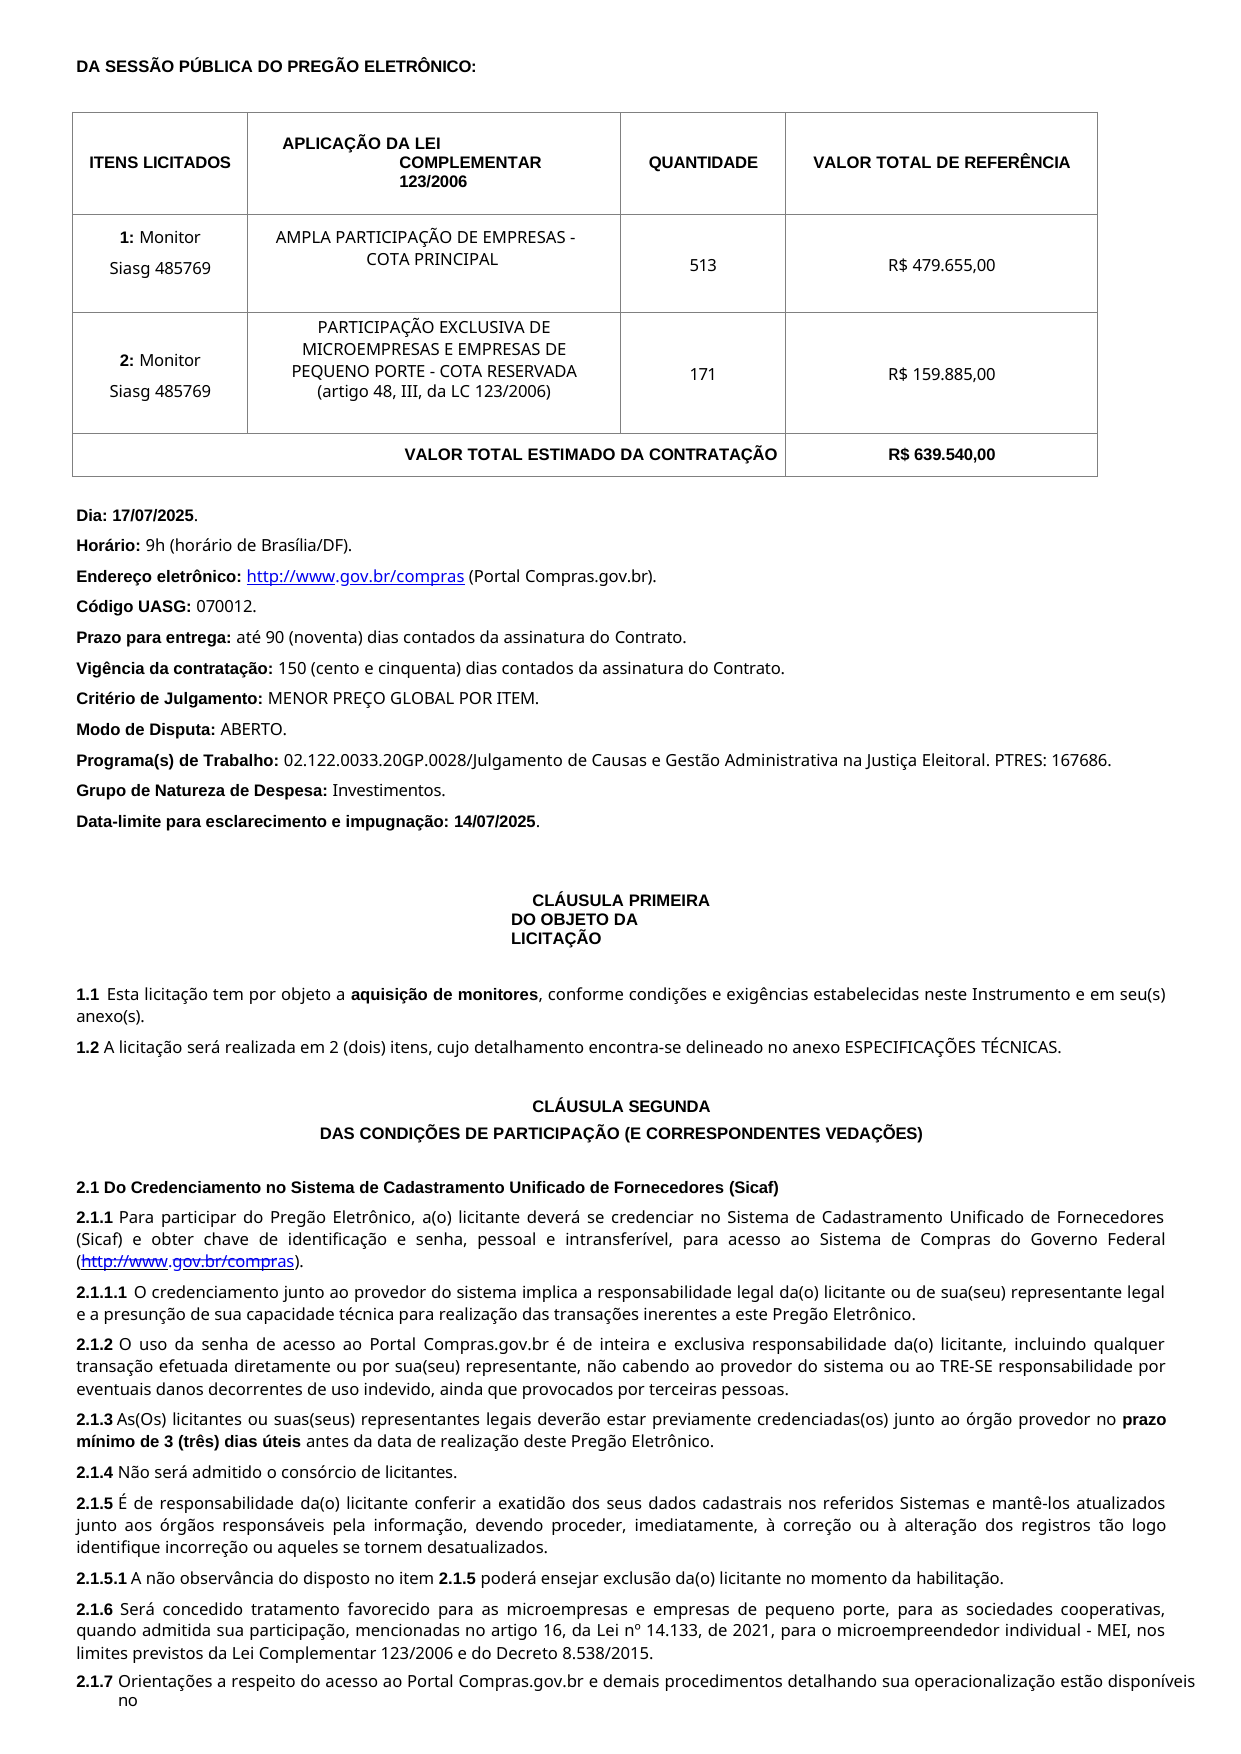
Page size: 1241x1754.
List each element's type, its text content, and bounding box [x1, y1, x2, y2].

table_header QUANTIDADE [621, 113, 785, 214]
table_cell 2: Monitor Siasg 485769 [73, 313, 247, 432]
list Será concedido tratamento favorecido para as microempresas e empresas de pequeno porte, para as sociedades cooperativas, quando admitida sua participação, mencionadas no artigo 16, da Lei nº 14.133, de 2021, para o microempreendedor individual - MEI, nos limites previstos da Lei Complementar 123/2006 e do Decreto 8.538/2015. [76, 1597, 1167, 1664]
table_header ITENS LICITADOS [73, 113, 247, 214]
list A licitação será realizada em 2 (dois) itens, cujo detalhamento encontra-se delineado no anexo ESPECIFICAÇÕES TÉCNICAS. [76, 1036, 1196, 1058]
list Esta licitação tem por objeto a aquisição de monitores, conforme condições e exigências estabelecidas neste Instrumento e em seu(s) anexo(s). [76, 983, 1167, 1027]
list As(Os) licitantes ou suas(seus) representantes legais deverão estar previamente credenciadas(os) junto ao órgão provedor no prazo mínimo de 3 (três) dias úteis antes da data de realização deste Pregão Eletrônico. [76, 1408, 1167, 1453]
table_cell R$ 639.540,00 [786, 434, 1097, 476]
table_cell 513 [621, 215, 785, 312]
text Modo de Disputa: ABERTO. [76, 718, 1196, 740]
list A não observância do disposto no item 2.1.5 poderá ensejar exclusão da(o) licitante no momento da habilitação. [76, 1566, 1196, 1589]
table_cell R$ 159.885,00 [786, 313, 1097, 432]
text Programa(s) de Trabalho: 02.122.0033.20GP.0028/Julgamento de Causas e Gestão Administrativa na Justiça Eleitoral. PTRES: 167686. [76, 748, 1196, 771]
list Para participar do Pregão Eletrônico, a(o) licitante deverá se credenciar no Sistema de Cadastramento Unificado de Fornecedores (Sicaf) e obter chave de identificação e senha, pessoal e intransferível, para acesso ao Sistema de Compras do Governo Federal (http://www.gov.br/compras). [76, 1205, 1167, 1272]
table_cell PARTICIPAÇÃO EXCLUSIVA DE MICROEMPRESAS E EMPRESAS DE PEQUENO PORTE - COTA RESERVADA (artigo 48, III, da LC 123/2006) [248, 313, 620, 432]
table_cell VALOR TOTAL ESTIMADO DA CONTRATAÇÃO [73, 434, 785, 476]
list É de responsabilidade da(o) licitante conferir a exatidão dos seus dados cadastrais nos referidos Sistemas e mantê-los atualizados junto aos órgãos responsáveis pela informação, devendo proceder, imediatamente, à correção ou à alteração dos registros tão logo identifique incorreção ou aqueles se tornem desatualizados. [76, 1492, 1167, 1558]
text Código UASG: 070012. [76, 595, 1196, 618]
list O uso da senha de acesso ao Portal Compras.gov.br é de inteira e exclusiva responsabilidade da(o) licitante, incluindo qualquer transação efetuada diretamente ou por sua(seu) representante, não cabendo ao provedor do sistema ou ao TRE-SE responsabilidade por eventuais danos decorrentes de uso indevido, ainda que provocados por terceiras pessoas. [76, 1333, 1167, 1400]
table_cell AMPLA PARTICIPAÇÃO DE EMPRESAS - COTA PRINCIPAL [248, 215, 620, 312]
table_header VALOR TOTAL DE REFERÊNCIA [786, 113, 1097, 214]
table_header APLICAÇÃO DA LEI COMPLEMENTAR 123/2006 [248, 113, 620, 214]
text Vigência da contratação: 150 (cento e cinquenta) dias contados da assinatura do Contrato. [76, 656, 1196, 679]
table_cell R$ 479.655,00 [786, 215, 1097, 312]
subtitle DA SESSÃO PÚBLICA DO PREGÃO ELETRÔNICO: [76, 56, 1196, 76]
text Endereço eletrônico: http://www.gov.br/compras (Portal Compras.gov.br). [76, 564, 1196, 587]
list O credenciamento junto ao provedor do sistema implica a responsabilidade legal da(o) licitante ou de sua(seu) representante legal e a presunção de sua capacidade técnica para realização das transações inerentes a este Pregão Eletrônico. [76, 1280, 1167, 1325]
text Grupo de Natureza de Despesa: Investimentos. [76, 779, 1196, 802]
subtitle CLÁUSULA SEGUNDA [59, 1097, 1183, 1116]
subtitle Do Credenciamento no Sistema de Cadastramento Unificado de Fornecedores (Sicaf) [76, 1178, 1196, 1197]
table_cell 1: Monitor Siasg 485769 [73, 215, 247, 312]
text Data-limite para esclarecimento e impugnação: 14/07/2025. [76, 809, 1196, 832]
text Prazo para entrega: até 90 (noventa) dias contados da assinatura do Contrato. [76, 626, 1196, 648]
subtitle CLÁUSULA PRIMEIRA DO OBJETO DA LICITAÇÃO [511, 891, 732, 948]
list Não será admitido o consórcio de licitantes. [76, 1461, 1196, 1483]
text Horário: 9h (horário de Brasília/DF). [76, 534, 1196, 557]
subtitle Dia: 17/07/2025. [76, 503, 1196, 526]
table_cell 171 [621, 313, 785, 432]
list Orientações a respeito do acesso ao Portal Compras.gov.br e demais procedimentos detalhando sua operacionalização estão disponíveis no [76, 1672, 1196, 1710]
text DAS CONDIÇÕES DE PARTICIPAÇÃO (E CORRESPONDENTES VEDAÇÕES) [59, 1124, 1183, 1143]
text Critério de Julgamento: MENOR PREÇO GLOBAL POR ITEM. [76, 687, 1196, 710]
